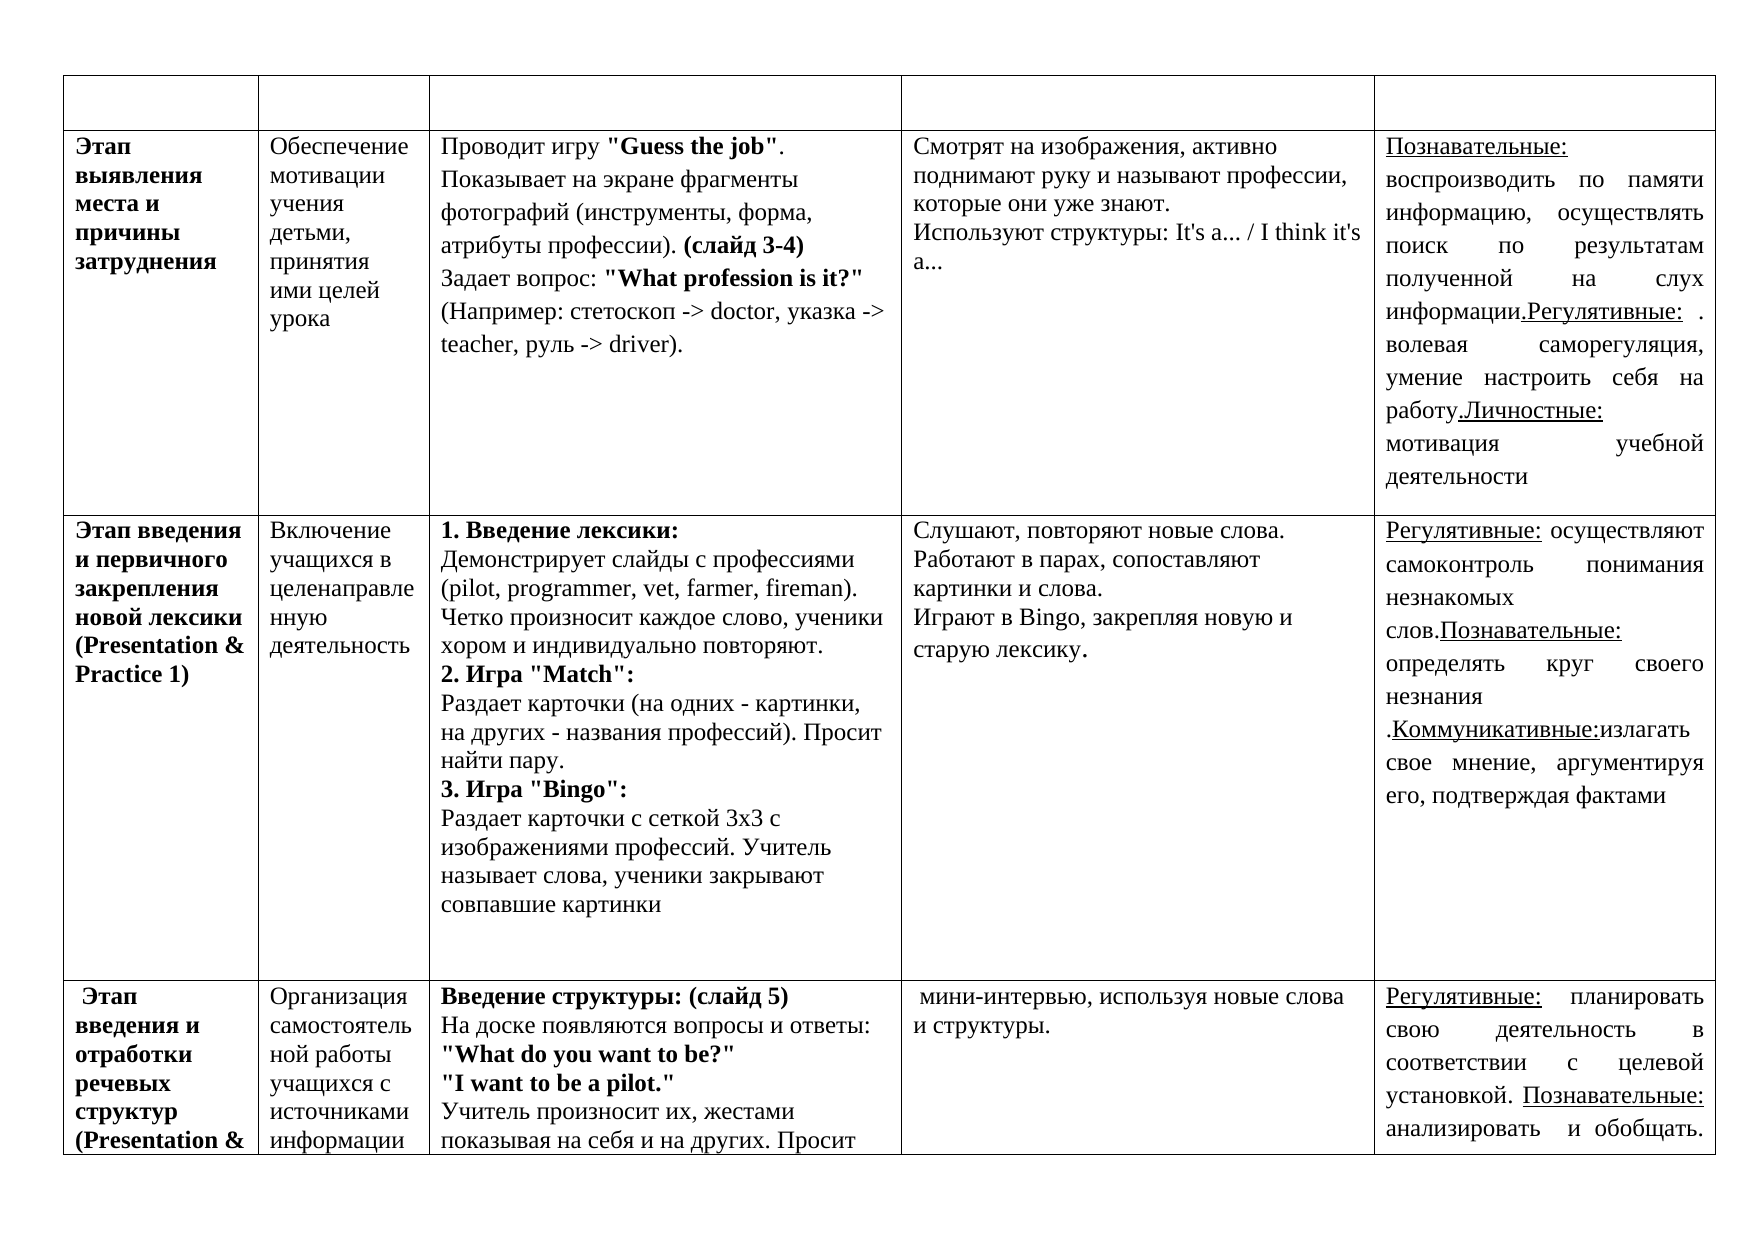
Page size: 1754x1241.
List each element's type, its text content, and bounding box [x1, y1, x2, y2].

table_cell Включение учащихся в целенаправленную деятельность [259, 516, 429, 980]
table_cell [259, 981, 429, 1154]
table_cell Познавательные: воспроизводить по памяти информацию, осуществлять поиск по результатам полученной на слух информации.Регулятивные: . волевая саморегуляция, умение настроить себя на работу.Личностные: мотивация учебной деятельности [1375, 131, 1715, 514]
table_cell Обеспечение мотивации учения детьми, принятия ими целей урока [259, 131, 429, 514]
table_cell 1. Введение лексики: Демонстрирует слайды с профессиями (pilot, programmer, vet, farmer, fireman). Четко произносит каждое слово, ученики хором и индивидуально повторяют. 2. Игра "Match": Раздает карточки (на одних - картинки, на других - названия профессий). Просит найти пару. 3. Игра "Bingo": Раздает карточки с сеткой 3x3 с изображениями профессий. Учитель называет слова, ученики закрывают совпавшие картинки [430, 516, 901, 980]
table_cell Смотрят на изображения, активно поднимают руку и называют профессии, которые они уже знают. Используют структуры: It's a... / I think it's a... [902, 131, 1374, 514]
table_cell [430, 76, 901, 130]
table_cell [64, 76, 258, 130]
table_cell Слушают, повторяют новые слова. Работают в парах, сопоставляют картинки и слова. Играют в Bingo, закрепляя новую и старую лексику. [902, 516, 1374, 980]
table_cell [430, 981, 901, 1154]
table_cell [902, 76, 1374, 130]
table_cell Этап выявления места и причины затруднения [64, 131, 258, 514]
table_cell Проводит игру "Guess the job". Показывает на экране фрагменты фотографий (инструменты, форма, атрибуты профессии). (слайд 3-4) Задает вопрос: "What profession is it?" (Например: стетоскоп -> doctor, указка -> teacher, руль -> driver). [430, 131, 901, 514]
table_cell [64, 981, 258, 1154]
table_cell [1375, 76, 1715, 130]
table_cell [902, 981, 1374, 1154]
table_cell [1375, 981, 1715, 1154]
table_cell Регулятивные: осуществляют самоконтроль понимания незнакомых слов.Познавательные: определять круг своего незнания.Коммуникативные:излагать свое мнение, аргументируя его, подтверждая фактами [1375, 516, 1715, 980]
table_cell Этап введения и первичного закрепления новой лексики (Presentation & Practice 1) [64, 516, 258, 980]
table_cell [259, 76, 429, 130]
